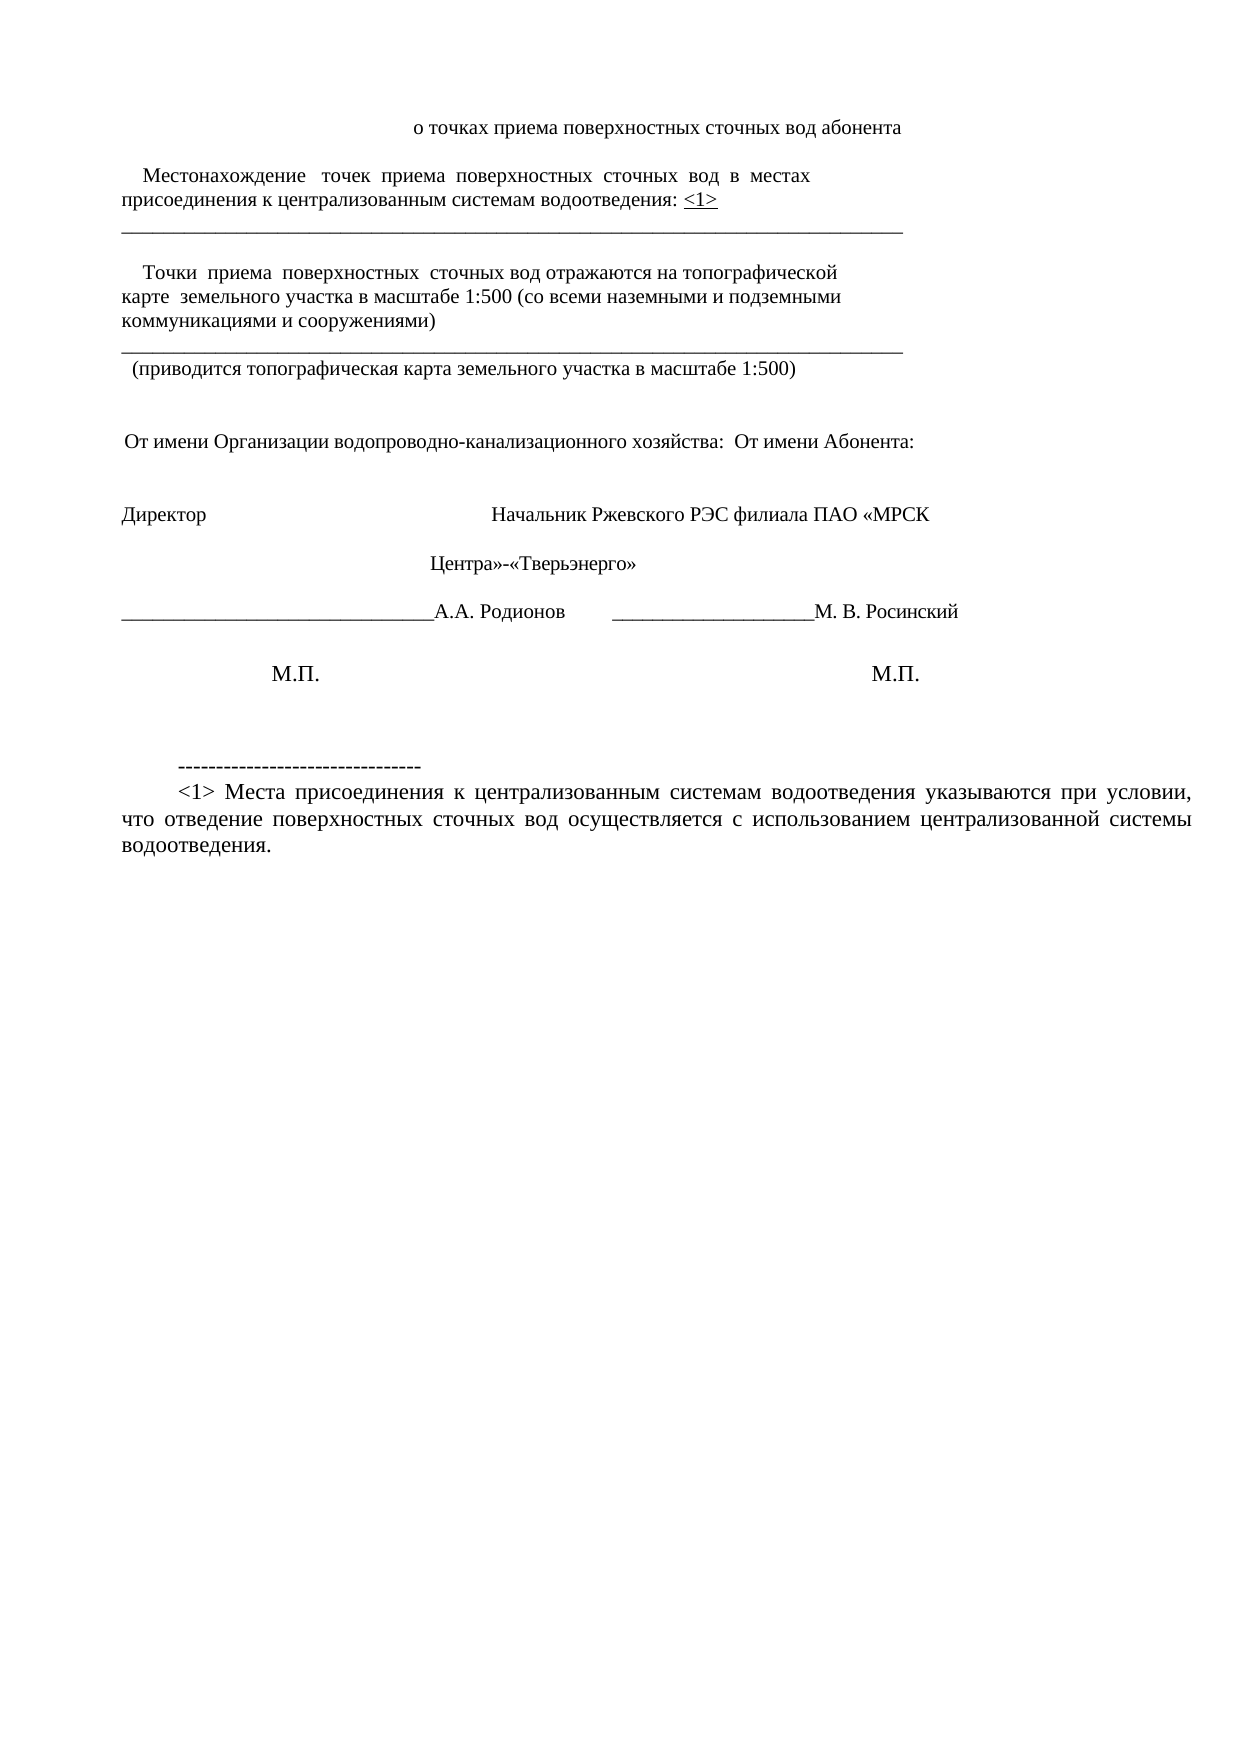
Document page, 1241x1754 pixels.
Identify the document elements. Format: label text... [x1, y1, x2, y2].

text Директор Начальник Ржевского РЭС филиала ПАО «МРСК [121, 478, 1154, 526]
text присоединения к централизованным системам водоотведения: <1> [121, 187, 1193, 211]
text <1> Места присоединения к централизованным системам водоотведения указываются при условии, что отведение поверхностных сточных вод осуществляется с использованием централизованной системы водоотведения. [121, 778, 1193, 857]
text От имени Организации водопроводно-канализационного хозяйства: От имени Абонента: [124, 429, 1193, 453]
text коммуникациями и сооружениями) [121, 308, 1193, 332]
text М.П. М.П. [121, 660, 1193, 687]
text ___________________________________________________________________________ [121, 211, 1193, 236]
text Местонахождение точек приема поверхностных сточных вод в местах [121, 163, 1193, 187]
text карте земельного участка в масштабе 1:500 (со всеми наземными и подземными [121, 284, 1193, 308]
text ___________________________________________________________________________ [121, 332, 1193, 356]
text Центра»-«Тверьэнерго» [121, 551, 1154, 575]
text Точки приема поверхностных сточных вод отражаются на топографической [121, 259, 1193, 284]
text (приводится топографическая карта земельного участка в масштабе 1:500) [121, 356, 1193, 380]
text о точках приема поверхностных сточных вод абонента [121, 115, 1193, 139]
text ______________________________А.А. Родионов ____________________М. В. Росинский [121, 599, 1154, 624]
text -------------------------------- [121, 752, 1193, 778]
